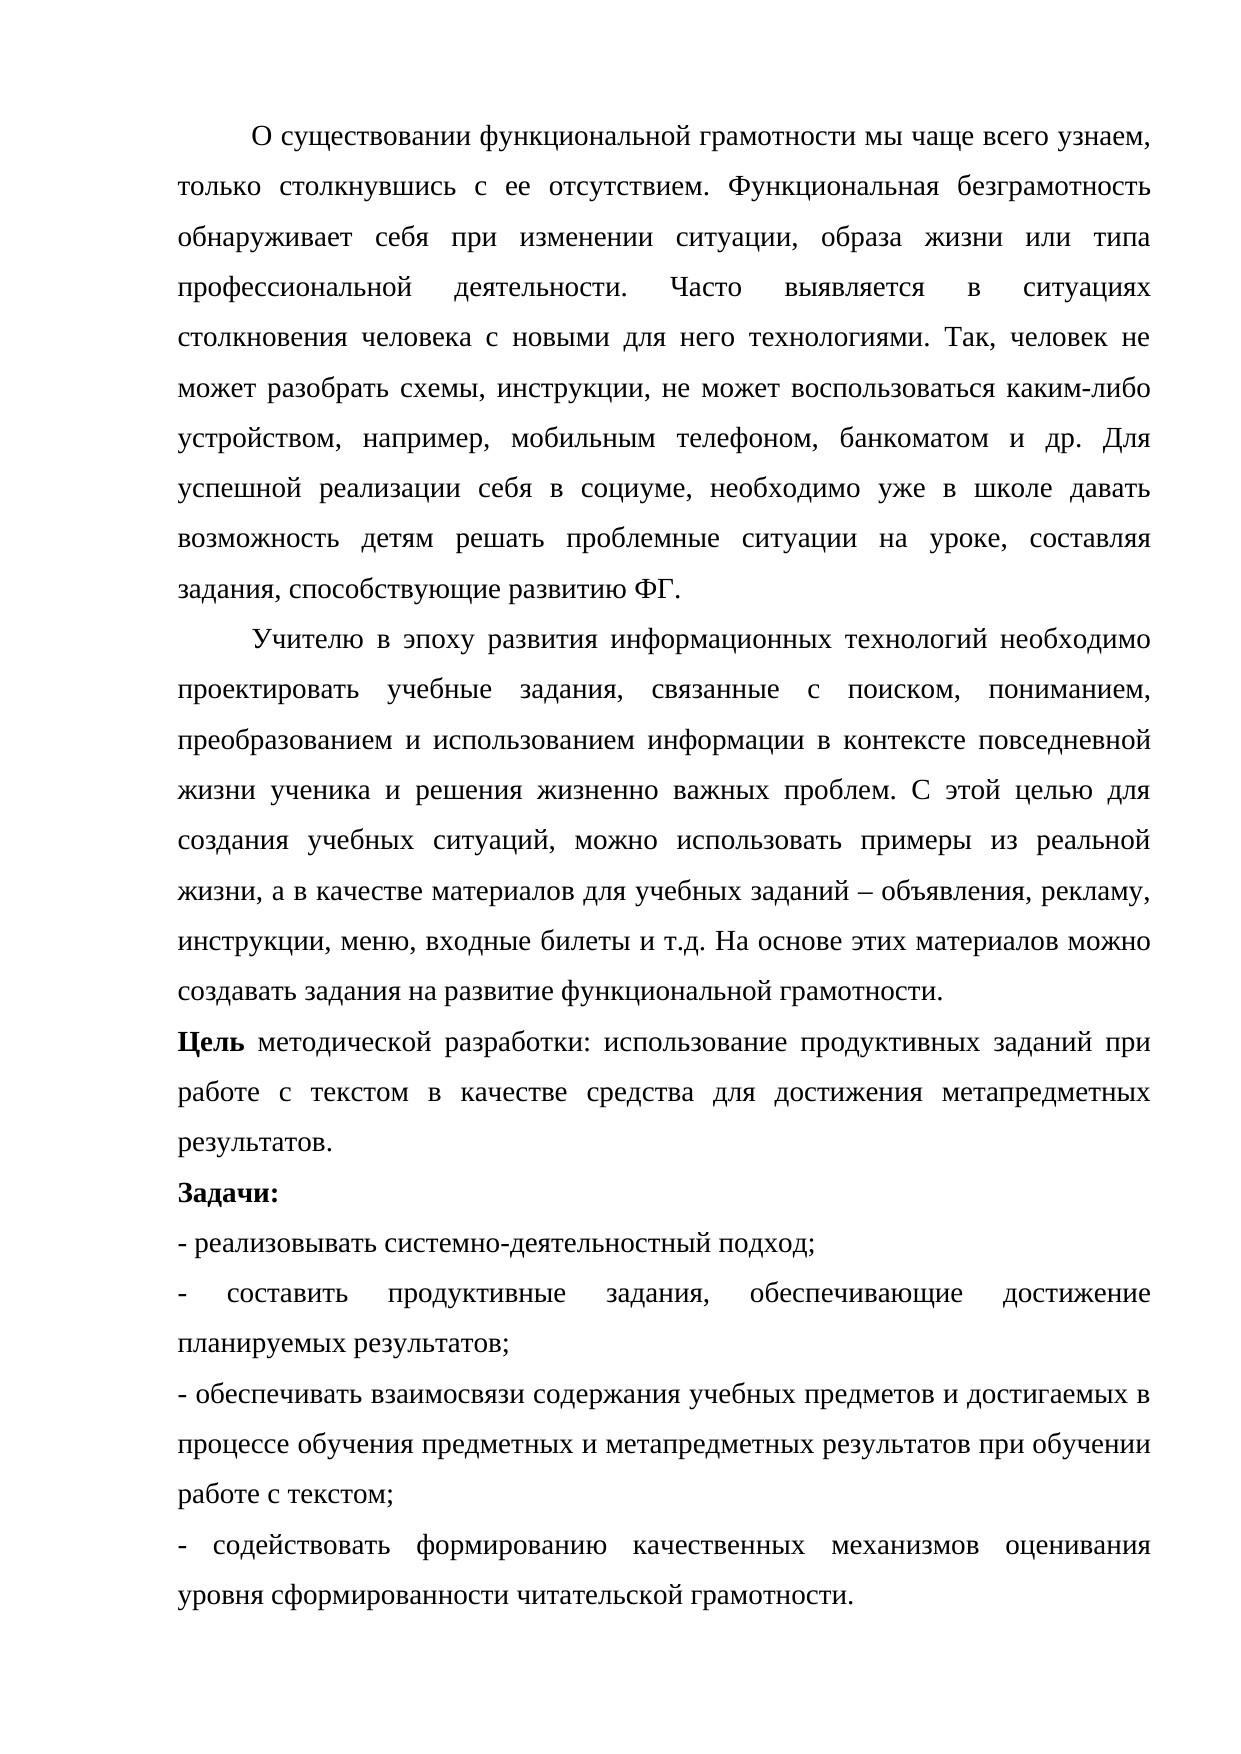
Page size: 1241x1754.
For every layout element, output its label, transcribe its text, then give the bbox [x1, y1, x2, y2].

text - содействовать формированию качественных механизмов оценивания уровня сформированности читательской грамотности. [177, 1527, 1152, 1611]
text Цель методической разработки: использование продуктивных заданий при работе с текстом в качестве средства для достижения метапредметных результатов. [177, 1024, 1152, 1158]
text Задачи: [177, 1175, 1152, 1208]
text - составить продуктивные задания, обеспечивающие достижение планируемых результатов; [177, 1275, 1152, 1359]
text - обеспечивать взаимосвязи содержания учебных предметов и достигаемых в процессе обучения предметных и метапредметных результатов при обучении работе с текстом; [177, 1376, 1152, 1510]
text - реализовывать системно-деятельностный подход; [177, 1225, 1152, 1258]
text Учителю в эпоху развития информационных технологий необходимо проектировать учебные задания, связанные с поиском, пониманием, преобразованием и использованием информации в контексте повседневной жизни ученика и решения жизненно важных проблем. С этой целью для создания учебных ситуаций, можно использовать примеры из реальной жизни, а в качестве материалов для учебных заданий – объявления, рекламу, инструкции, меню, входные билеты и т.д. На основе этих материалов можно создавать задания на развитие функциональной грамотности. [177, 621, 1152, 1007]
text О существовании функциональной грамотности мы чаще всего узнаем, только столкнувшись с ее отсутствием. Функциональная безграмотность обнаруживает себя при изменении ситуации, образа жизни или типа профессиональной деятельности. Часто выявляется в ситуациях столкновения человека с новыми для него технологиями. Так, человек не может разобрать схемы, инструкции, не может воспользоваться каким-либо устройством, например, мобильным телефоном, банкоматом и др. Для успешной реализации себя в социуме, необходимо уже в школе давать возможность детям решать проблемные ситуации на уроке, составляя задания, способствующие развитию ФГ. [177, 118, 1152, 604]
